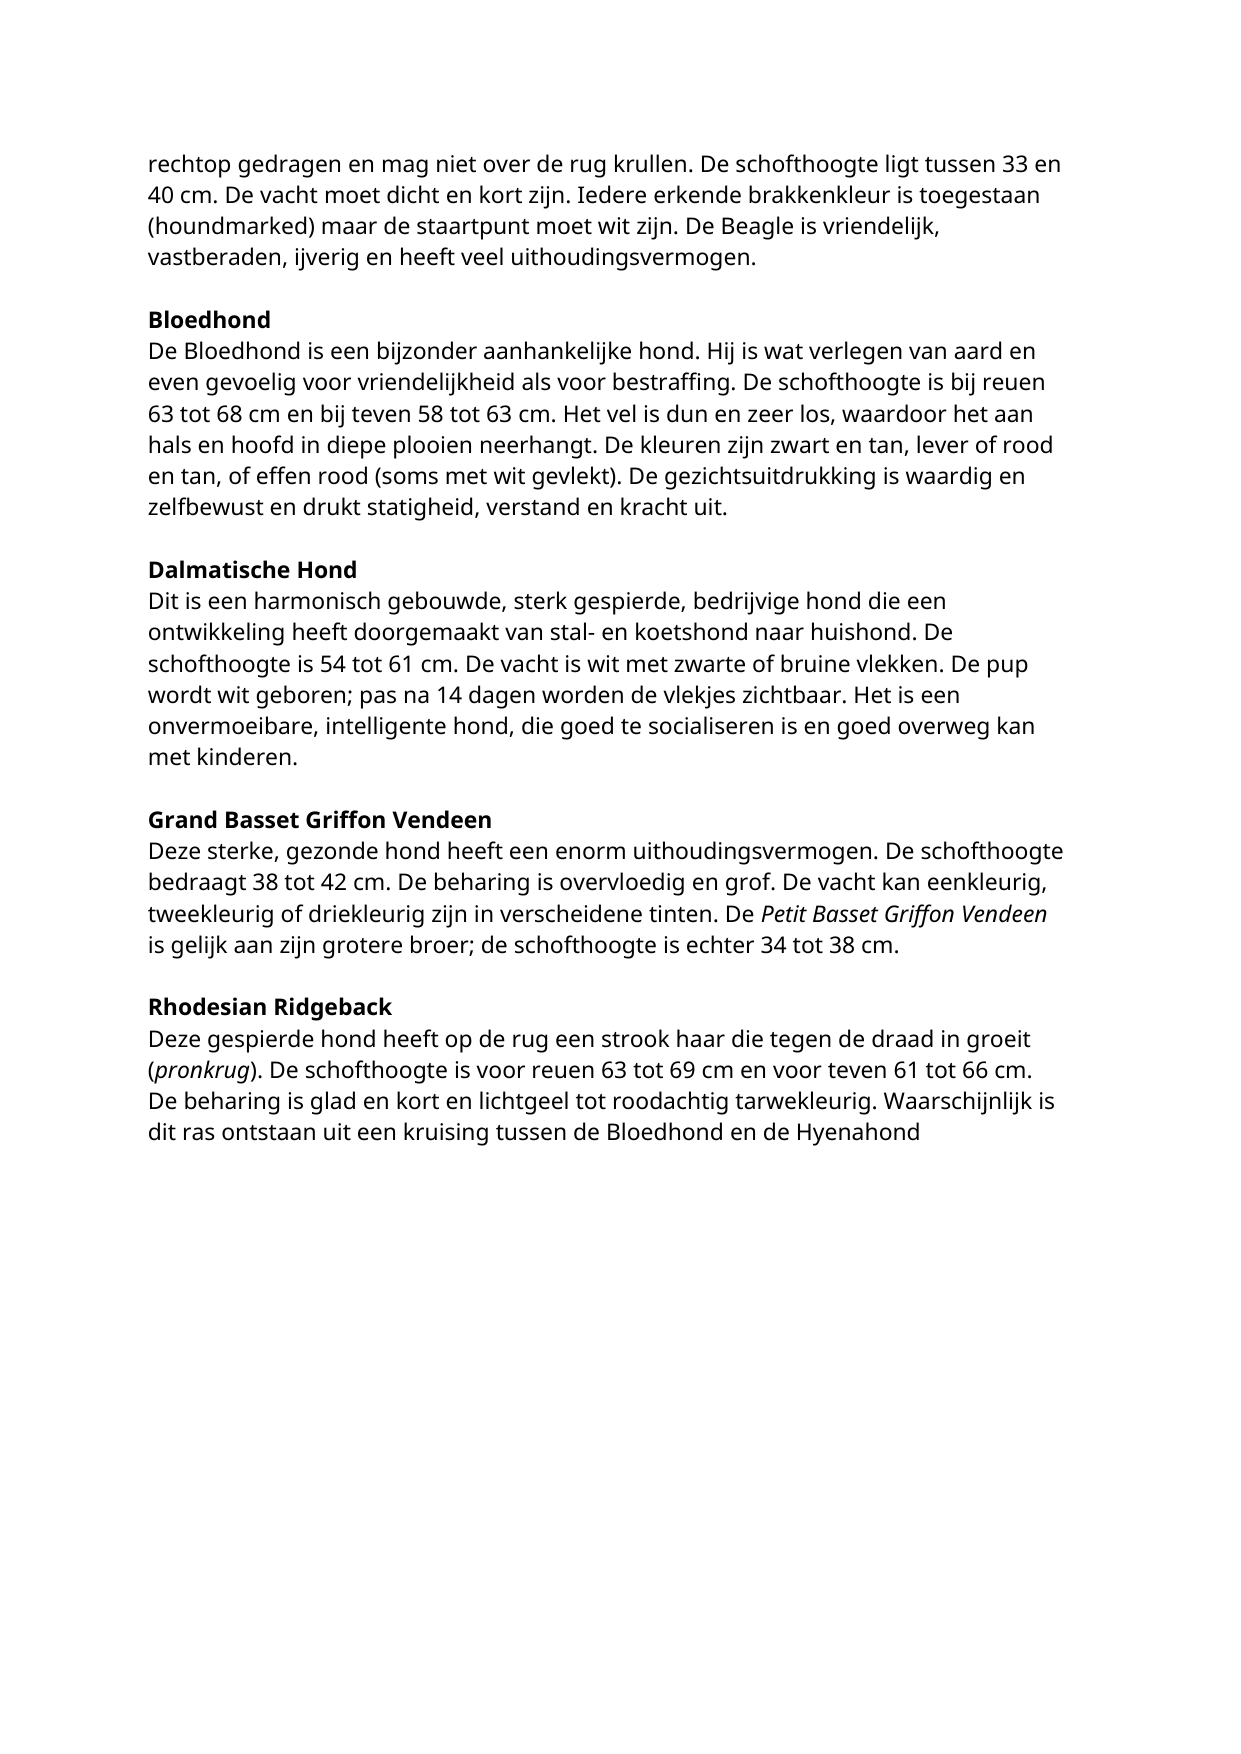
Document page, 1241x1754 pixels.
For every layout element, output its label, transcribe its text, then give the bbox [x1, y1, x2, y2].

text Bloedhond [148, 304, 1093, 335]
text 63 tot 68 cm en bij teven 58 tot 63 cm. Het vel is dun en zeer los, waardoor het aan [148, 398, 1093, 429]
text De Bloedhond is een bijzonder aanhankelijke hond. Hij is wat verlegen van aard en [148, 335, 1093, 366]
text bedraagt 38 tot 42 cm. De beharing is overvloedig en grof. De vacht kan eenkleurig, [148, 866, 1093, 898]
text (pronkrug). De schofthoogte is voor reuen 63 tot 69 cm en voor teven 61 tot 66 cm. [148, 1054, 1093, 1085]
text vastberaden, ijverig en heeft veel uithoudingsvermogen. [148, 241, 1093, 273]
text onvermoeibare, intelligente hond, die goed te socialiseren is en goed overweg kan [148, 710, 1093, 741]
text Deze sterke, gezonde hond heeft een enorm uithoudingsvermogen. De schofthoogte [148, 835, 1093, 866]
text ontwikkeling heeft doorgemaakt van stal- en koetshond naar huishond. De [148, 616, 1093, 648]
text en tan, of effen rood (soms met wit gevlekt). De gezichtsuitdrukking is waardig en [148, 460, 1093, 491]
text dit ras ontstaan uit een kruising tussen de Bloedhond en de Hyenahond [148, 1116, 1093, 1148]
text 40 cm. De vacht moet dicht en kort zijn. Iedere erkende brakkenkleur is toegestaan [148, 179, 1093, 210]
text even gevoelig voor vriendelijkheid als voor bestraffing. De schofthoogte is bij reuen [148, 366, 1093, 398]
text Grand Basset Griffon Vendeen [148, 804, 1093, 835]
text hals en hoofd in diepe plooien neerhangt. De kleuren zijn zwart en tan, lever of rood [148, 429, 1093, 460]
text Dalmatische Hond [148, 554, 1093, 585]
text tweekleurig of driekleurig zijn in verscheidene tinten. De Petit Basset Griffon Vendeen [148, 898, 1093, 929]
text is gelijk aan zijn grotere broer; de schofthoogte is echter 34 tot 38 cm. [148, 929, 1093, 960]
text schofthoogte is 54 tot 61 cm. De vacht is wit met zwarte of bruine vlekken. De pup [148, 648, 1093, 679]
text Dit is een harmonisch gebouwde, sterk gespierde, bedrijvige hond die een [148, 585, 1093, 616]
text wordt wit geboren; pas na 14 dagen worden de vlekjes zichtbaar. Het is een [148, 679, 1093, 710]
text De beharing is glad en kort en lichtgeel tot roodachtig tarwekleurig. Waarschijnlijk is [148, 1085, 1093, 1116]
text (houndmarked) maar de staartpunt moet wit zijn. De Beagle is vriendelijk, [148, 210, 1093, 241]
text Rhodesian Ridgeback [148, 991, 1093, 1023]
text zelfbewust en drukt statigheid, verstand en kracht uit. [148, 491, 1093, 523]
text met kinderen. [148, 741, 1093, 773]
text rechtop gedragen en mag niet over de rug krullen. De schofthoogte ligt tussen 33 en [148, 148, 1093, 179]
text Deze gespierde hond heeft op de rug een strook haar die tegen de draad in groeit [148, 1023, 1093, 1054]
